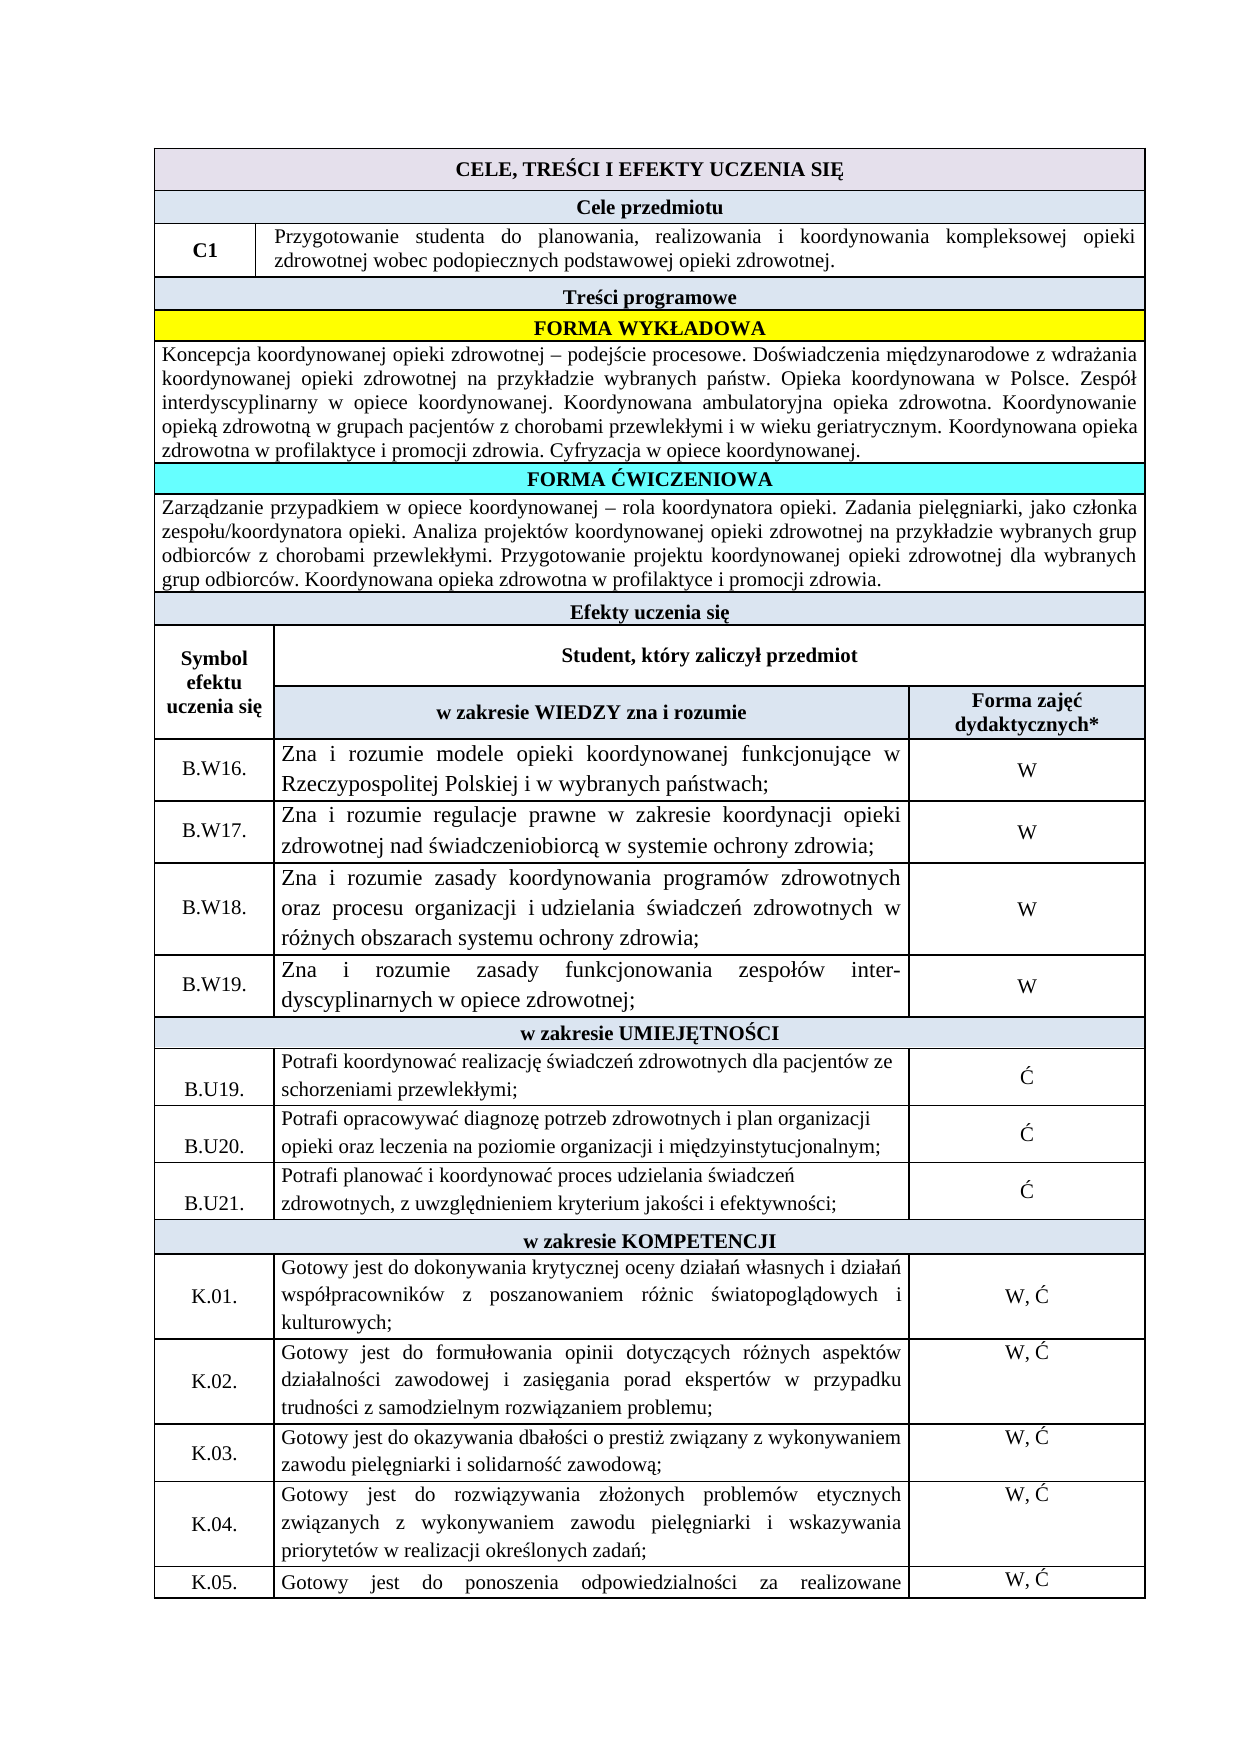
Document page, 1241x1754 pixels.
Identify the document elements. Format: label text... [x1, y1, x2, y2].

table_cell Koncepcja koordynowanej opieki zdrowotnej – podejście procesowe. Doświadczenia międzynarodowe z wdrażania koordynowanej opieki zdrowotnej na przykładzie wybranych państw. Opieka koordynowana w Polsce. Zespół interdyscyplinarny w opiece koordynowanej. Koordynowana ambulatoryjna opieka zdrowotna. Koordynowanie opieką zdrowotną w grupach pacjentów z chorobami przewlekłymi i w wieku geriatrycznym. Koordynowana opieka zdrowotna w profilaktyce i promocji zdrowia. Cyfryzacja w opiece koordynowanej. [155, 342, 1144, 462]
table_cell Zna i rozumie modele opieki koordynowanej funkcjonujące w Rzeczypospolitej Polskiej i w wybranych państwach; [275, 740, 908, 800]
table_cell Cele przedmiotu [155, 191, 1144, 223]
table_cell Ć [910, 1163, 1144, 1219]
table_cell Symbol efektu uczenia się [155, 626, 273, 738]
table_cell w zakresie UMIEJĘTNOŚCI [155, 1018, 1144, 1047]
table_cell K.02. [155, 1340, 273, 1423]
table_cell B.W18. [155, 864, 273, 954]
table_cell FORMA WYKŁADOWA [155, 311, 1144, 340]
table_cell FORMA ĆWICZENIOWA [155, 464, 1144, 493]
table_cell Zna i rozumie zasady funkcjonowania zespołów inter-dyscyplinarnych w opiece zdrowotnej; [275, 956, 908, 1016]
table_cell Student, który zaliczył przedmiot [275, 626, 1144, 685]
table_cell Gotowy jest do okazywania dbałości o prestiż związany z wykonywaniem zawodu pielęgniarki i solidarność zawodową; [275, 1425, 908, 1481]
table_cell K.04. [155, 1482, 273, 1566]
table_cell B.W17. [155, 802, 273, 862]
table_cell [275, 1567, 908, 1597]
table_cell Treści programowe [155, 278, 1144, 309]
table_cell W, Ć [910, 1425, 1144, 1481]
table_cell K.05. [155, 1567, 273, 1597]
table_cell Potrafi koordynować realizację świadczeń zdrowotnych dla pacjentów ze schorzeniami przewlekłymi; [275, 1049, 908, 1104]
table_cell Forma zajęć dydaktycznych* [910, 687, 1144, 738]
table_cell Efekty uczenia się [155, 593, 1144, 624]
table_cell W [910, 956, 1144, 1016]
table_cell K.01. [155, 1255, 273, 1338]
table_cell W, Ć [910, 1255, 1144, 1338]
table_cell Potrafi planować i koordynować proces udzielania świadczeń zdrowotnych, z uwzględnieniem kryterium jakości i efektywności; [275, 1163, 908, 1219]
table_cell B.W19. [155, 956, 273, 1016]
table_cell W [910, 802, 1144, 862]
table_cell W, Ć [910, 1482, 1144, 1566]
table_cell B.U21. [155, 1163, 273, 1219]
table_cell w zakresie WIEDZY zna i rozumie [275, 687, 908, 738]
table_cell W [910, 864, 1144, 954]
table_cell B.U20. [155, 1106, 273, 1162]
table_cell Gotowy jest do dokonywania krytycznej oceny działań własnych i działań współpracowników z poszanowaniem różnic światopoglądowych i kulturowych; [275, 1255, 908, 1338]
table_cell Potrafi opracowywać diagnozę potrzeb zdrowotnych i plan organizacji opieki oraz leczenia na poziomie organizacji i międzyinstytucjonalnym; [275, 1106, 908, 1162]
table_cell K.03. [155, 1425, 273, 1481]
table_cell W, Ć [910, 1340, 1144, 1423]
table_cell Gotowy jest do rozwiązywania złożonych problemów etycznych związanych z wykonywaniem zawodu pielęgniarki i wskazywania priorytetów w realizacji określonych zadań; [275, 1482, 908, 1566]
table_cell Ć [910, 1049, 1144, 1104]
table_cell Zna i rozumie regulacje prawne w zakresie koordynacji opieki zdrowotnej nad świadczeniobiorcą w systemie ochrony zdrowia; [275, 802, 908, 862]
table_cell B.U19. [155, 1049, 273, 1104]
table_cell [256, 224, 1144, 276]
table_cell Zarządzanie przypadkiem w opiece koordynowanej – rola koordynatora opieki. Zadania pielęgniarki, jako członka zespołu/koordynatora opieki. Analiza projektów koordynowanej opieki zdrowotnej na przykładzie wybranych grup odbiorców z chorobami przewlekłymi. Przygotowanie projektu koordynowanej opieki zdrowotnej dla wybranych grup odbiorców. Koordynowana opieka zdrowotna w profilaktyce i promocji zdrowia. [155, 495, 1144, 591]
table_cell Ć [910, 1106, 1144, 1162]
table_cell B.W16. [155, 740, 273, 800]
table_cell Zna i rozumie zasady koordynowania programów zdrowotnych oraz procesu organizacji i udzielania świadczeń zdrowotnych w różnych obszarach systemu ochrony zdrowia; [275, 864, 908, 954]
table_cell w zakresie KOMPETENCJI [155, 1220, 1144, 1253]
table_cell CELE, TREŚCI I EFEKTY UCZENIA SIĘ [155, 149, 1144, 190]
table_cell C1 [155, 224, 255, 276]
table_cell W, Ć [910, 1567, 1144, 1597]
table_cell W [910, 740, 1144, 800]
table_cell Gotowy jest do formułowania opinii dotyczących różnych aspektów działalności zawodowej i zasięgania porad ekspertów w przypadku trudności z samodzielnym rozwiązaniem problemu; [275, 1340, 908, 1423]
